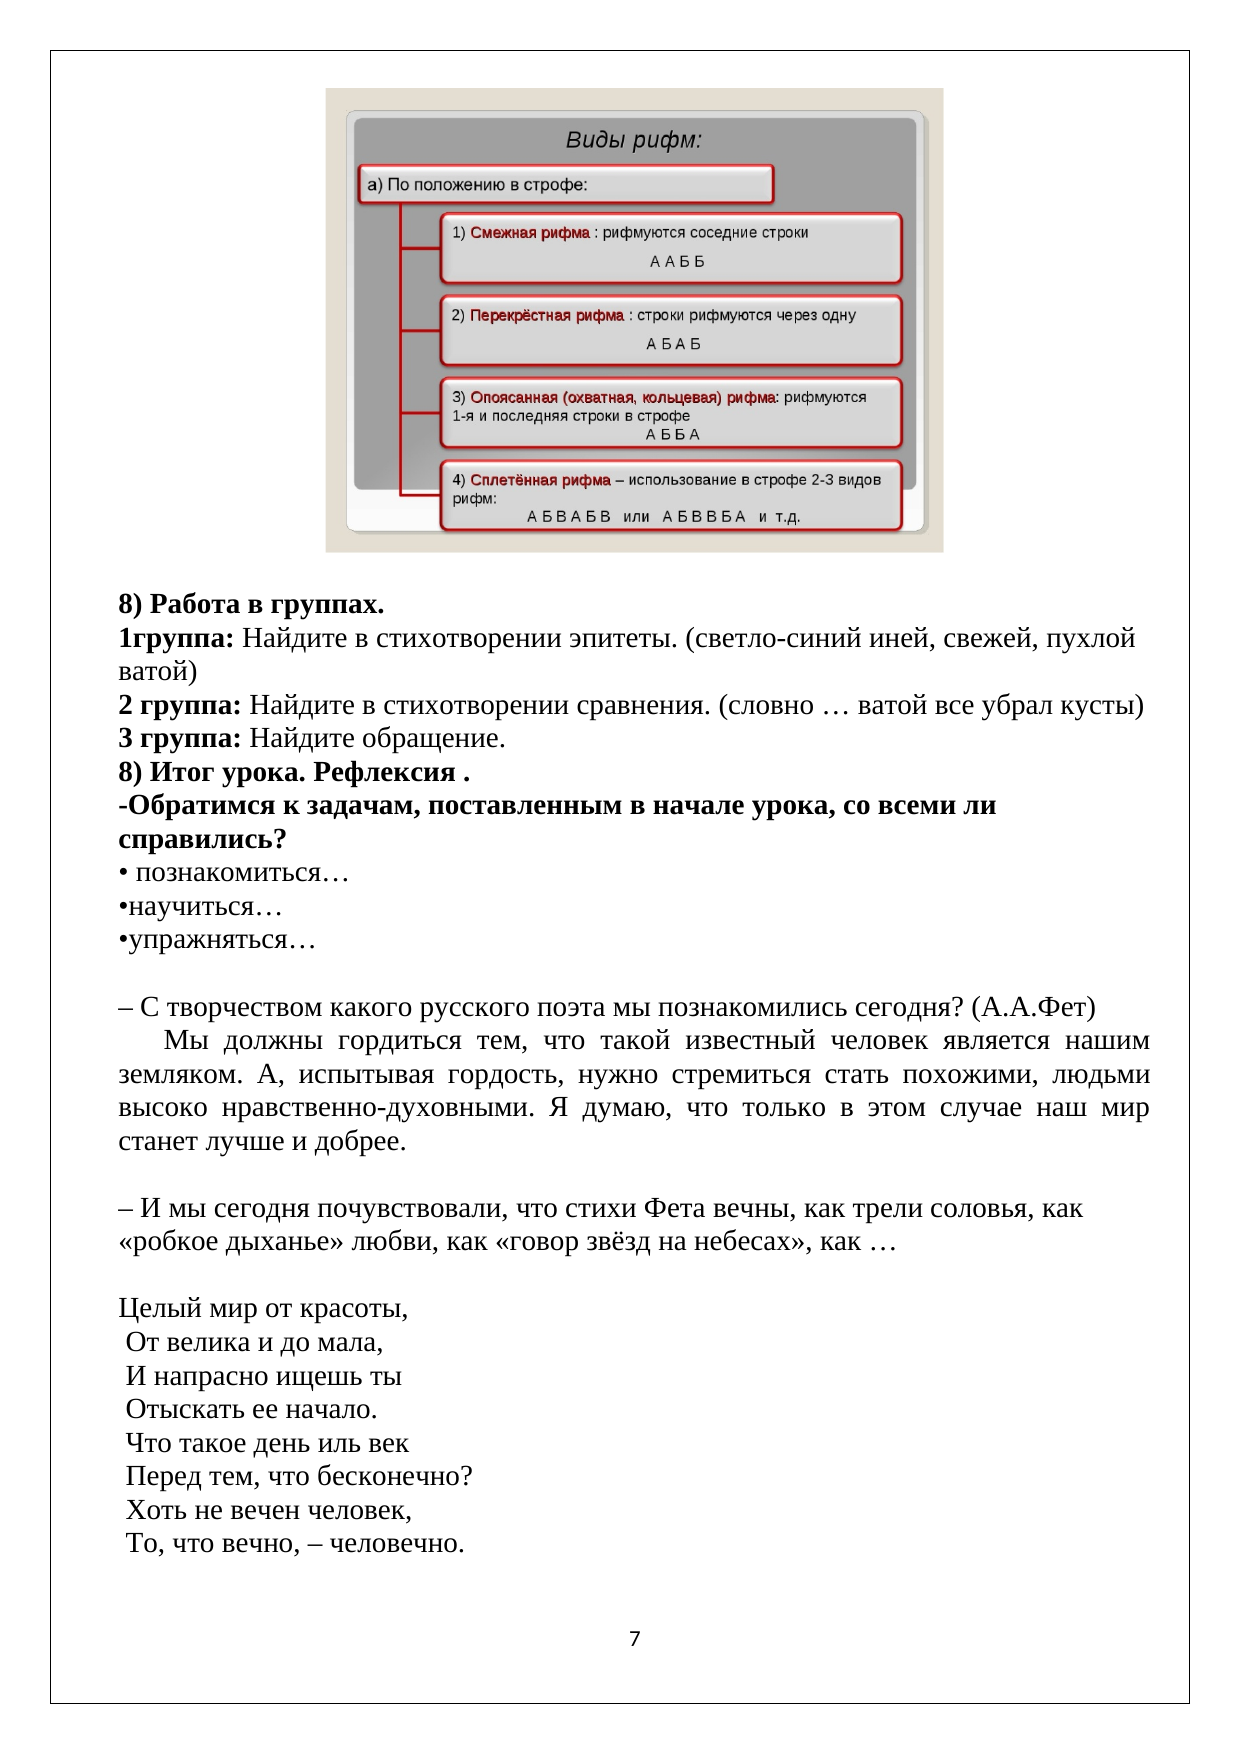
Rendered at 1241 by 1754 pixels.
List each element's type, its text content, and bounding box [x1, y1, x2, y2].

text – С творчеством какого русского поэта мы познакомились сегодня? (А.А.Фет) [118, 989, 1152, 1022]
text Хоть не вечен человек, [118, 1492, 1152, 1525]
text • познакомиться… [118, 854, 1152, 888]
text 3 группа: Найдите обращение. [118, 720, 1152, 754]
text 2 группа: Найдите в стихотворении сравнения. (словно … ватой все убрал кусты) [118, 687, 1152, 720]
text 1группа: Найдите в стихотворении эпитеты. (светло-синий иней, свежей, пухлой ватой) [118, 620, 1152, 687]
text То, что вечно, – человечно. [118, 1525, 1152, 1559]
text Отыскать ее начало. [118, 1391, 1152, 1425]
text •упражняться… [118, 922, 1152, 955]
picture [325, 88, 944, 553]
text •научиться… [118, 888, 1152, 922]
text -Обратимся к задачам, поставленным в начале урока, со всеми ли справились? [118, 787, 1152, 854]
text Перед тем, что бесконечно? [118, 1458, 1152, 1492]
text И напрасно ищешь ты [118, 1358, 1152, 1391]
text Целый мир от красоты, [118, 1291, 1152, 1324]
text Что такое день иль век [118, 1425, 1152, 1458]
text 8) Работа в группах. [118, 586, 1152, 620]
text – И мы сегодня почувствовали, что стихи Фета вечны, как трели соловья, как «робкое дыханье» любви, как «говор звёзд на небесах», как … [118, 1190, 1152, 1257]
text От велика и до мала, [118, 1324, 1152, 1358]
text Мы должны гордиться тем, что такой известный человек является нашим земляком. А, испытывая гордость, нужно стремиться стать похожими, людьми высоко нравственно-духовными. Я думаю, что только в этом случае наш мир станет лучше и добрее. [118, 1022, 1152, 1156]
text 8) Итог урока. Рефлексия . [118, 754, 1152, 787]
